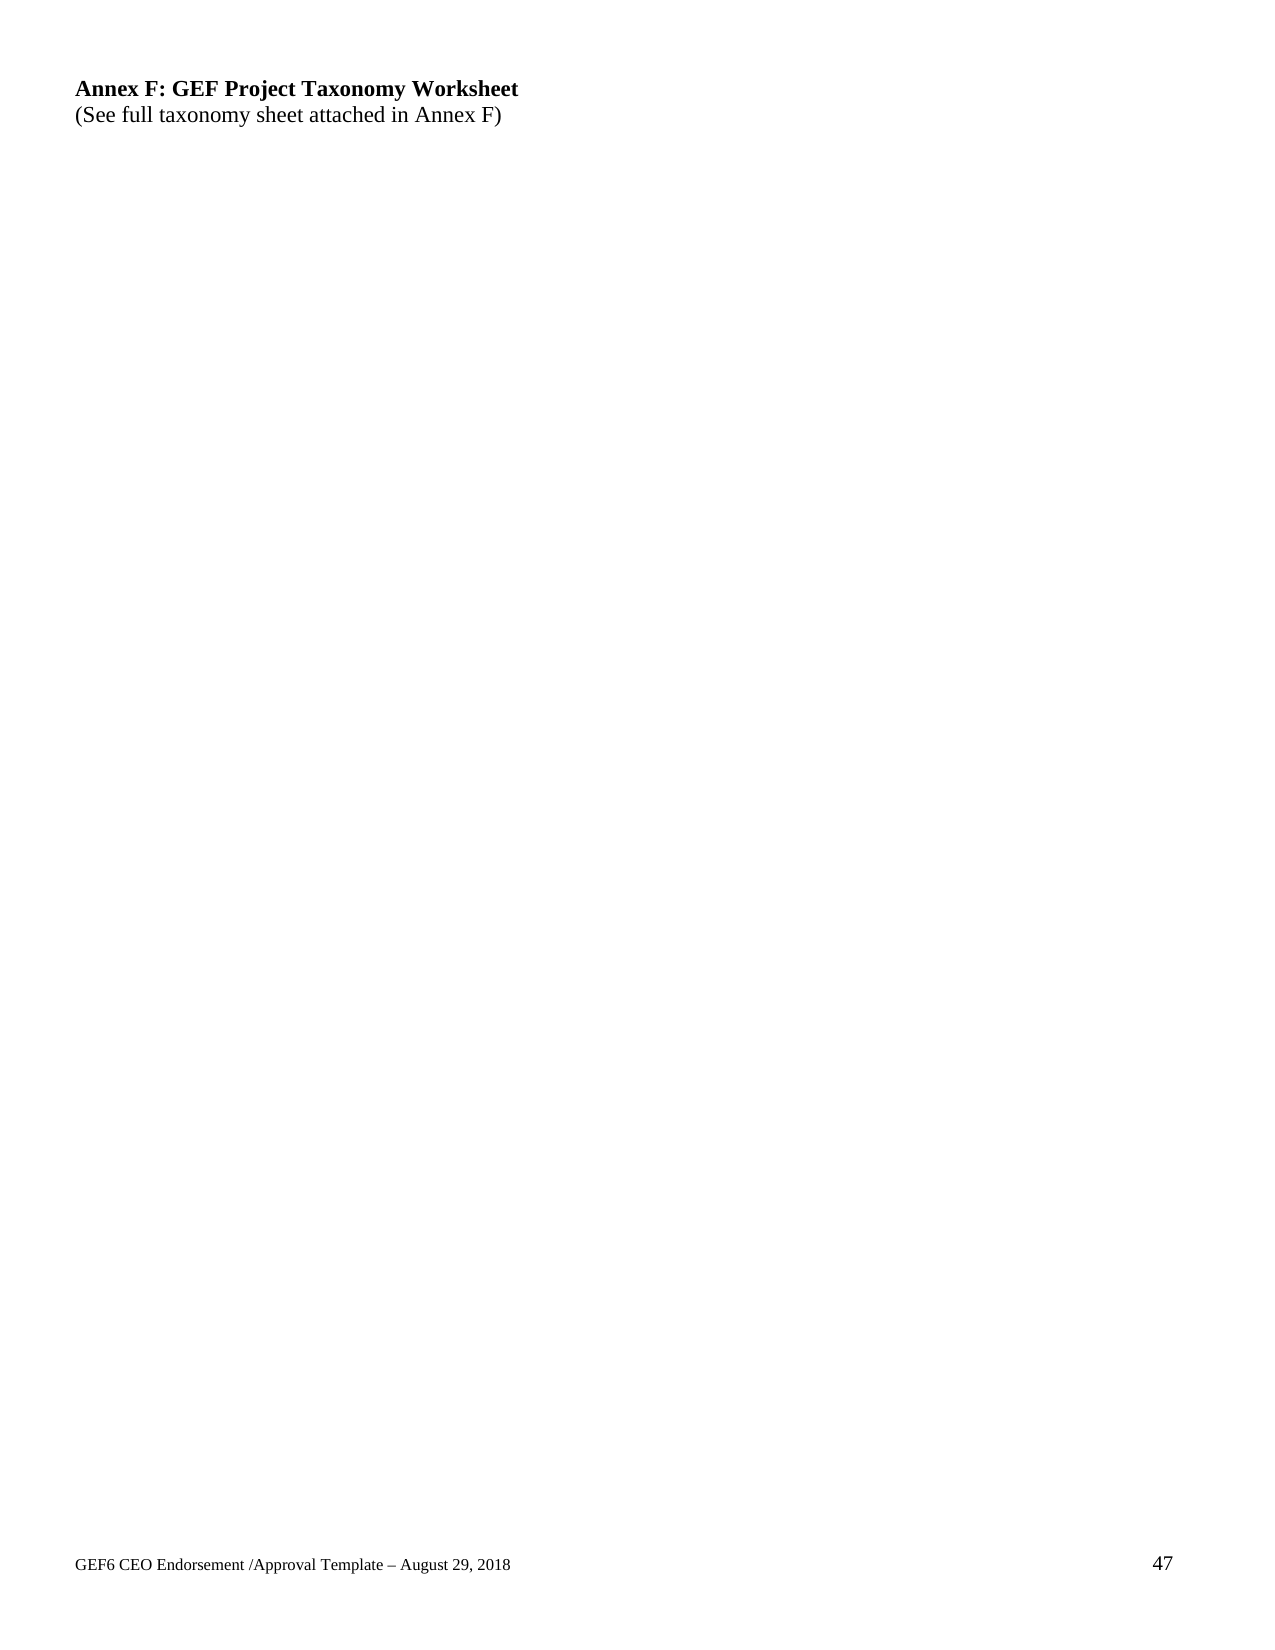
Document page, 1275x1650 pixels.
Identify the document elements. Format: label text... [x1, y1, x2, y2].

text Annex F: GEF Project Taxonomy Worksheet [75, 75, 1181, 101]
text (See full taxonomy sheet attached in Annex F) [75, 101, 1181, 128]
